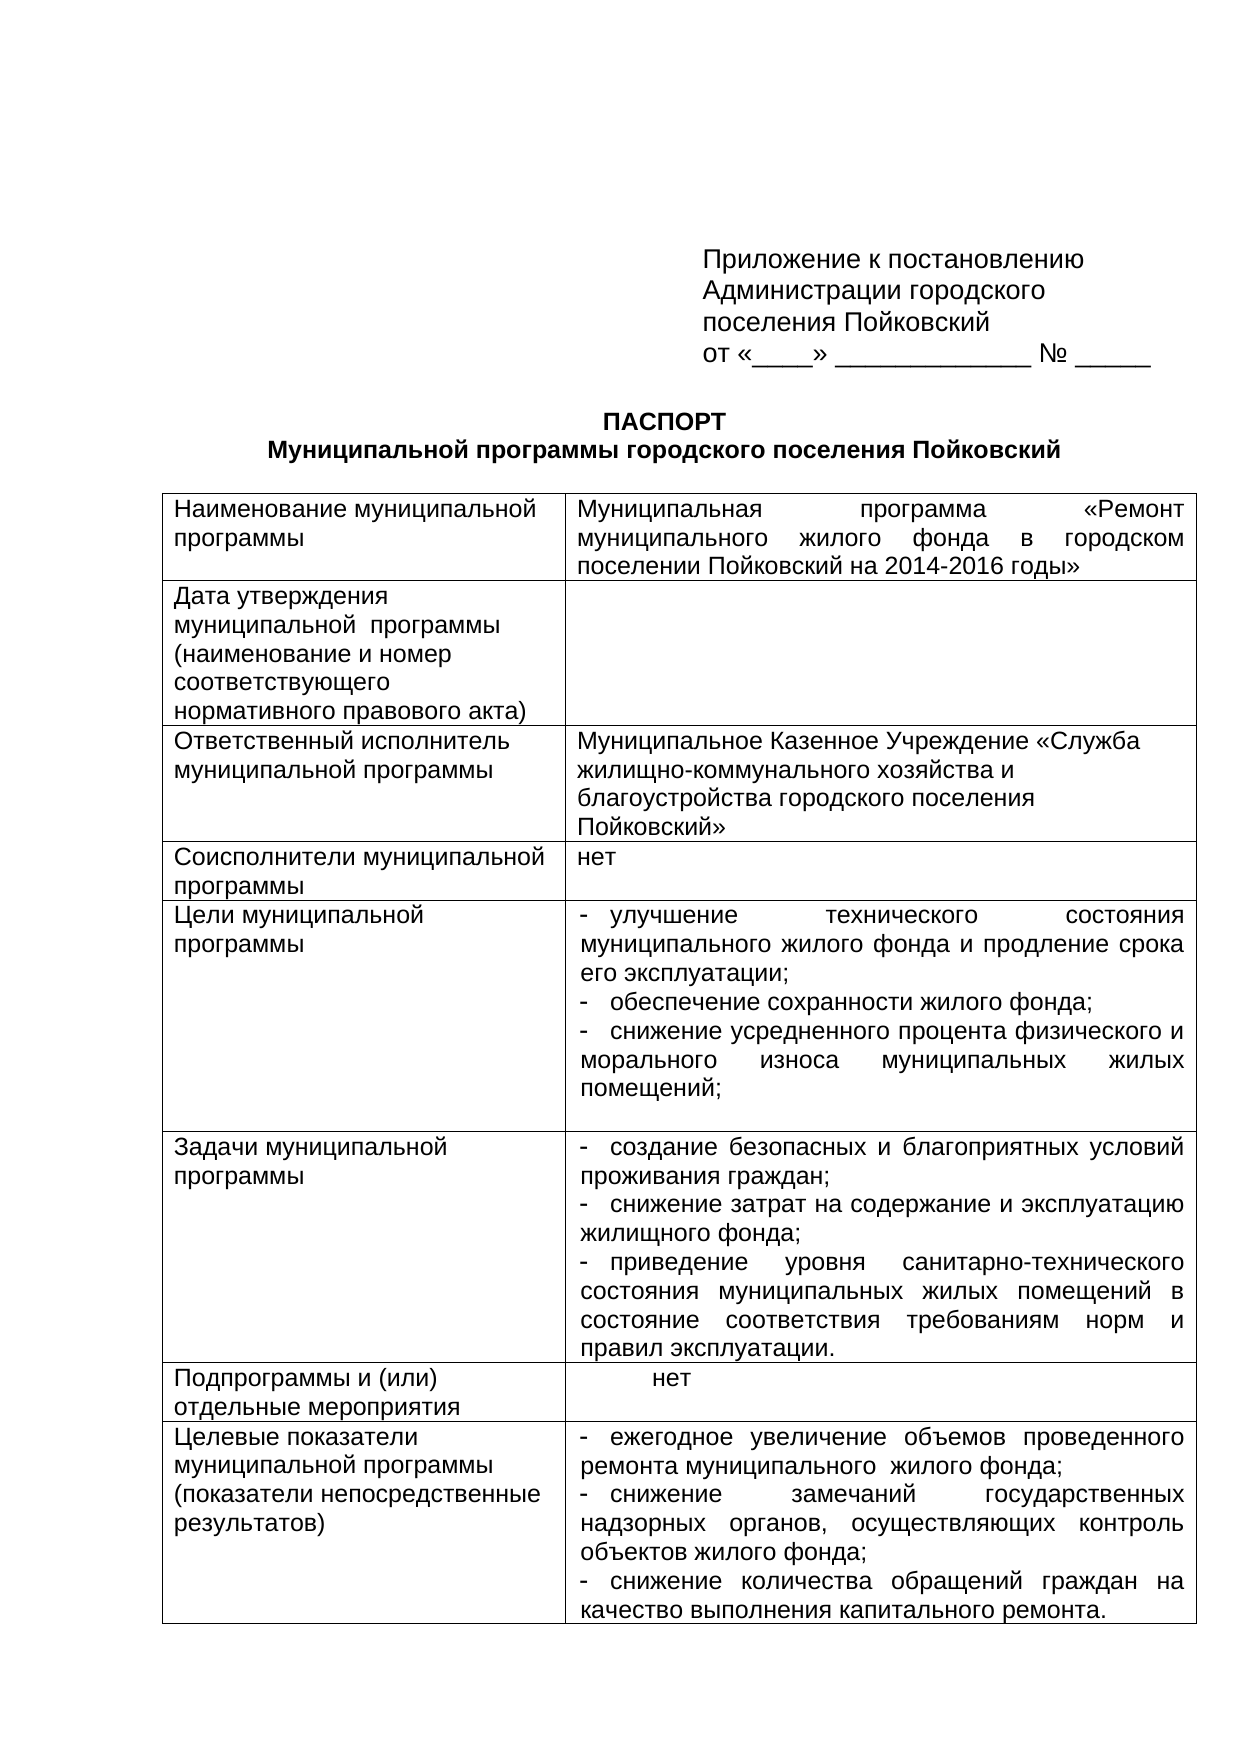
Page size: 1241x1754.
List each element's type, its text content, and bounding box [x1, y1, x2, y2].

table_cell Ответственный исполнитель муниципальной программы [163, 726, 565, 841]
table_cell создание безопасных и благоприятных условий проживания граждан; снижение затрат на содержание и эксплуатацию жилищного фонда; приведение уровня санитарно-технического состояния муниципальных жилых помещений в состояние соответствия требованиям норм и правил эксплуатации. [566, 1132, 1196, 1362]
table_cell нет [566, 1363, 1196, 1421]
text Приложение к постановлению Администрации городского поселения Пойковский [702, 243, 1152, 337]
text Муниципальной программы городского поселения Пойковский [177, 435, 1152, 464]
table_cell Цели муниципальной программы [163, 901, 565, 1131]
table_cell Целевые показатели муниципальной программы (показатели непосредственные результатов) [163, 1422, 565, 1623]
table_cell ежегодное увеличение объемов проведенного ремонта муниципального жилого фонда; снижение замечаний государственных надзорных органов, осуществляющих контроль объектов жилого фонда; снижение количества обращений граждан на качество выполнения капитального ремонта. [566, 1422, 1196, 1623]
table_cell улучшение технического состояния муниципального жилого фонда и продление срока его эксплуатации; обеспечение сохранности жилого фонда; снижение усредненного процента физического и морального износа муниципальных жилых помещений; [566, 901, 1196, 1131]
text от «____» _____________ № _____ [702, 337, 1152, 368]
table_cell [566, 581, 1196, 725]
table_header Муниципальная программа «Ремонт муниципального жилого фонда в городском поселении Пойковский на 2014-2016 годы» [566, 494, 1196, 580]
text ПАСПОРТ [177, 407, 1152, 435]
table_cell Задачи муниципальной программы [163, 1132, 565, 1362]
table_cell Муниципальное Казенное Учреждение «Служба жилищно-коммунального хозяйства и благоустройства городского поселения Пойковский» [566, 726, 1196, 841]
table_cell Дата утверждения муниципальной программы (наименование и номер соответствующего нормативного правового акта) [163, 581, 565, 725]
table_cell Соисполнители муниципальной программы [163, 842, 565, 899]
table_cell нет [566, 842, 1196, 899]
table_header Наименование муниципальной программы [163, 494, 565, 580]
table_cell Подпрограммы и (или) отдельные мероприятия [163, 1363, 565, 1421]
